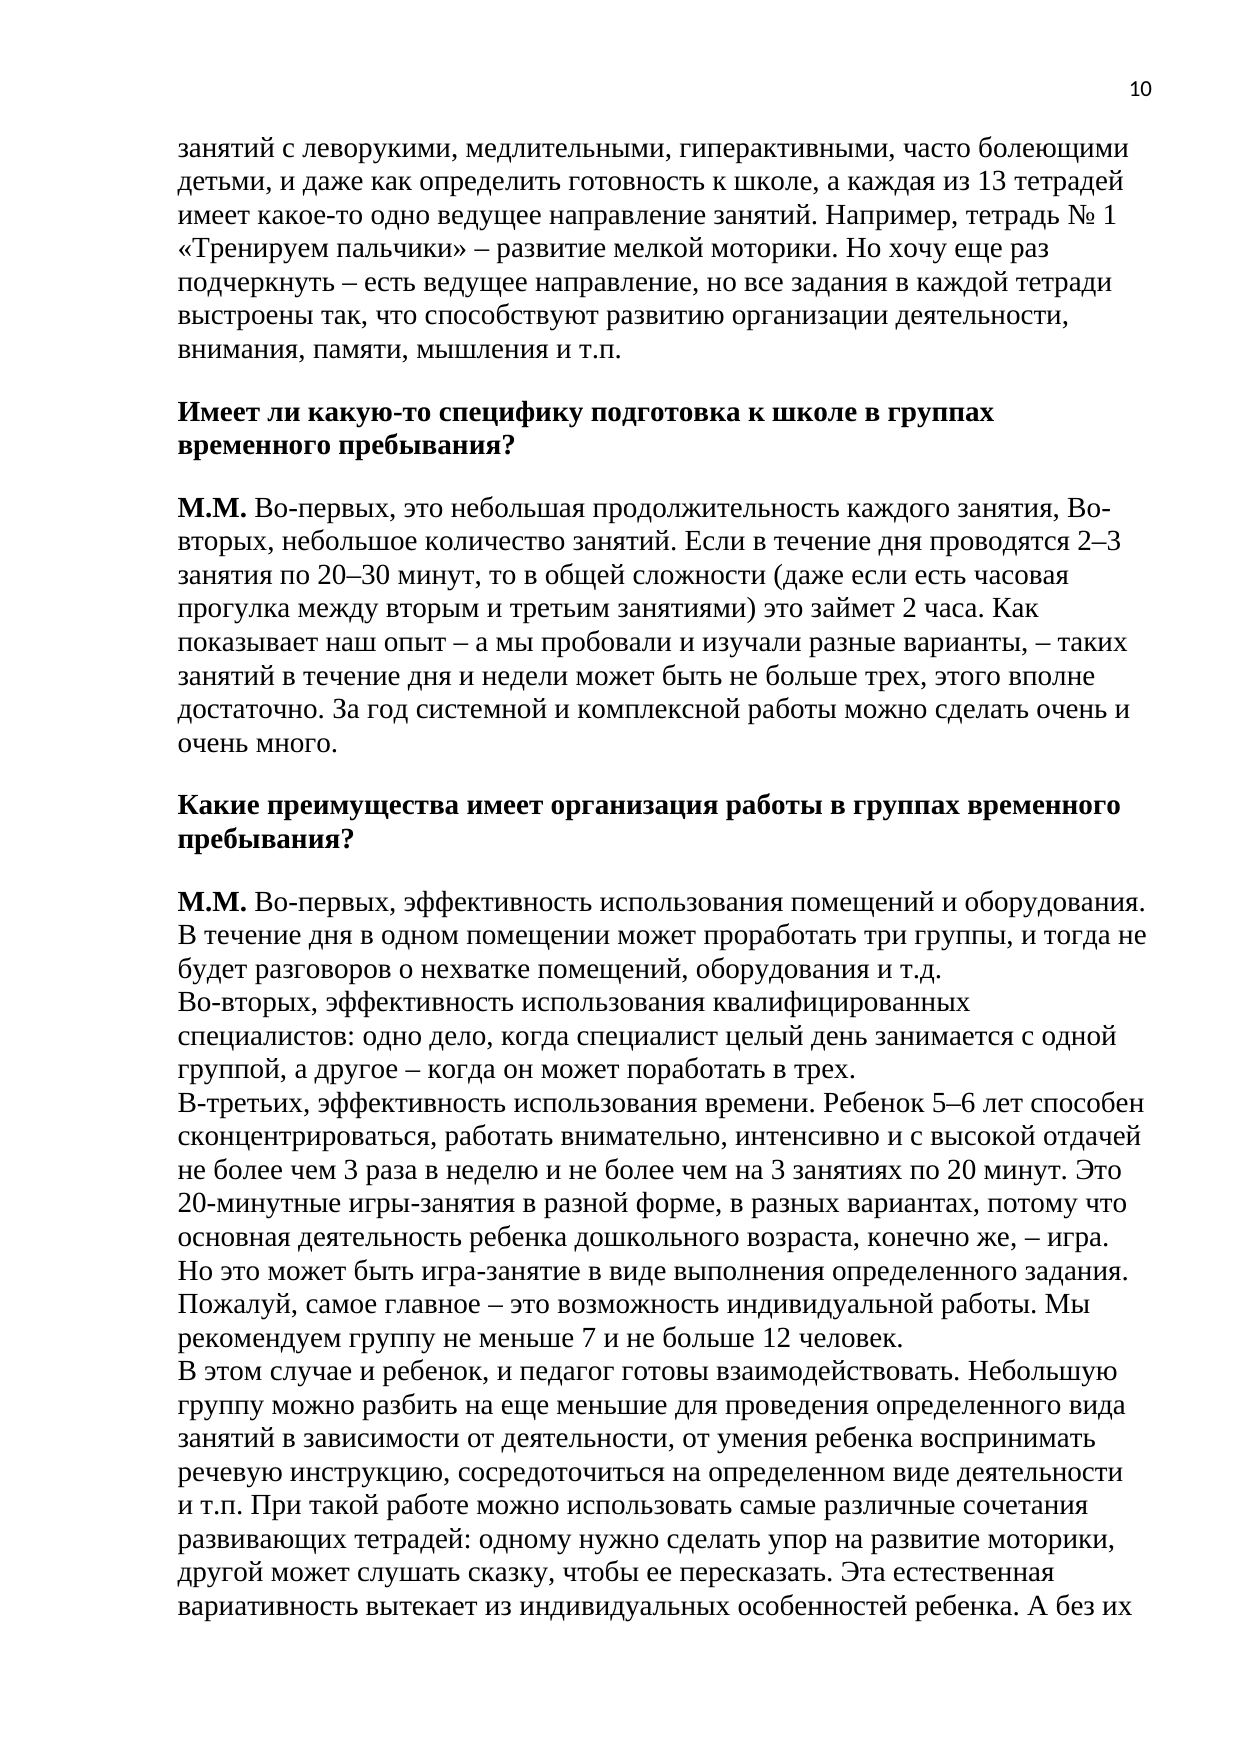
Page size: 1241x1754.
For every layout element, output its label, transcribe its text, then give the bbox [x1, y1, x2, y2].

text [177, 884, 1152, 1622]
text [177, 130, 1152, 364]
text Какие преимущества имеет организация работы в группах временного пребывания? [177, 787, 1152, 854]
text М.М. Во-первых, это небольшая продолжительность каждого занятия, Во-вторых, небольшое количество занятий. Если в течение дня проводятся 2–3 занятия по 20–30 минут, то в общей сложности (даже если есть часовая прогулка между вторым и третьим занятиями) это займет 2 часа. Как показывает наш опыт – а мы пробовали и изучали разные варианты, – таких занятий в течение дня и недели может быть не больше трех, этого вполне достаточно. За год системной и комплексной работы можно сделать очень и очень много. [177, 490, 1152, 758]
text Имеет ли какую-то специфику подготовка к школе в группах временного пребывания? [177, 394, 1152, 461]
